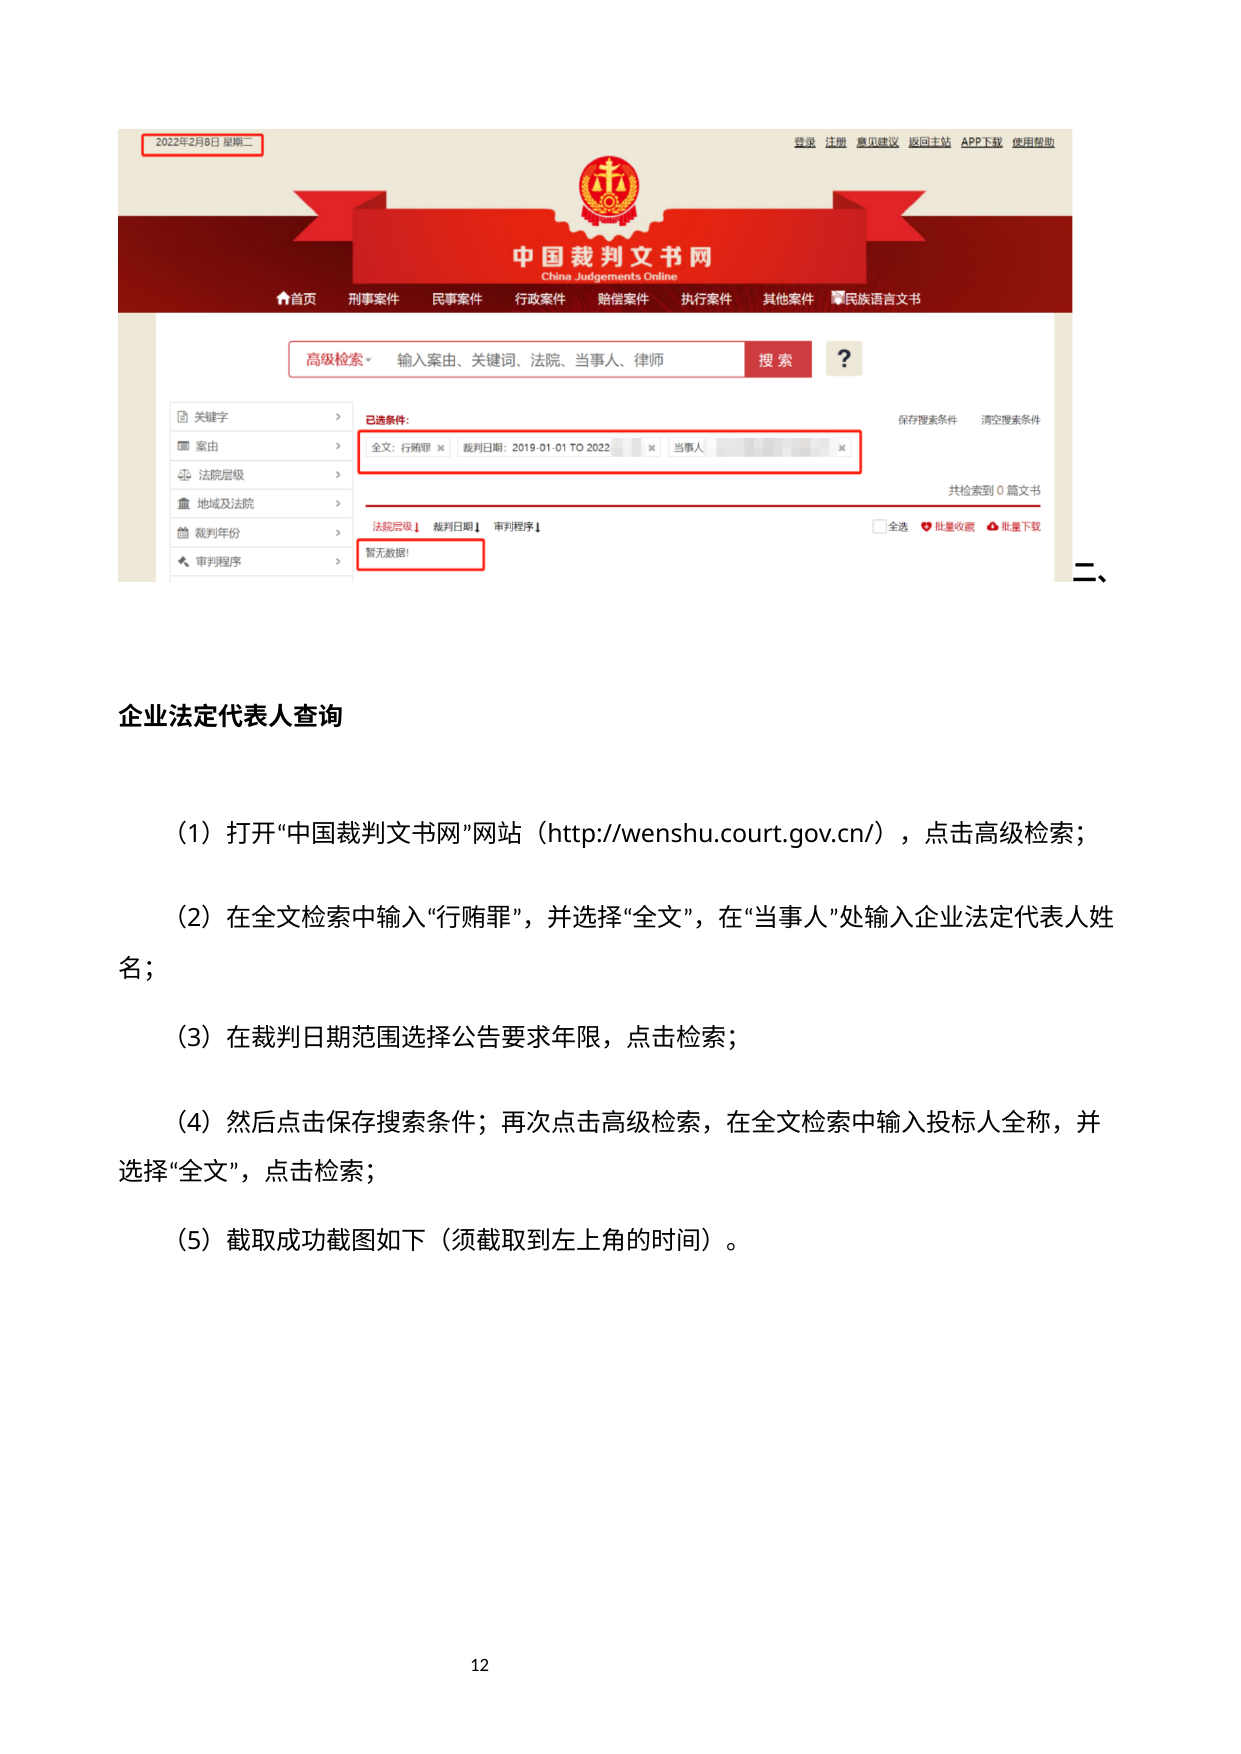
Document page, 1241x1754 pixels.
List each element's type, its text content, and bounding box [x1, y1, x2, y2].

text （2）在全文检索中输入“行贿罪”，并选择“全文”，在“当事人”处输入企业法定代表人姓名； [118, 884, 1122, 984]
text （5）截取成功截图如下（须截取到左上角的时间）。 [118, 1207, 1122, 1272]
text （3）在裁判日期范围选择公告要求年限，点击检索； [118, 1003, 1122, 1068]
text （1）打开“中国裁判文书网”网站（http://wenshu.court.gov.cn/），点击高级检索； [118, 800, 1122, 865]
picture [118, 129, 1073, 582]
text （4）然后点击保存搜索条件；再次点击高级检索，在全文检索中输入投标人全称，并选择“全文”，点击检索； [118, 1088, 1122, 1188]
